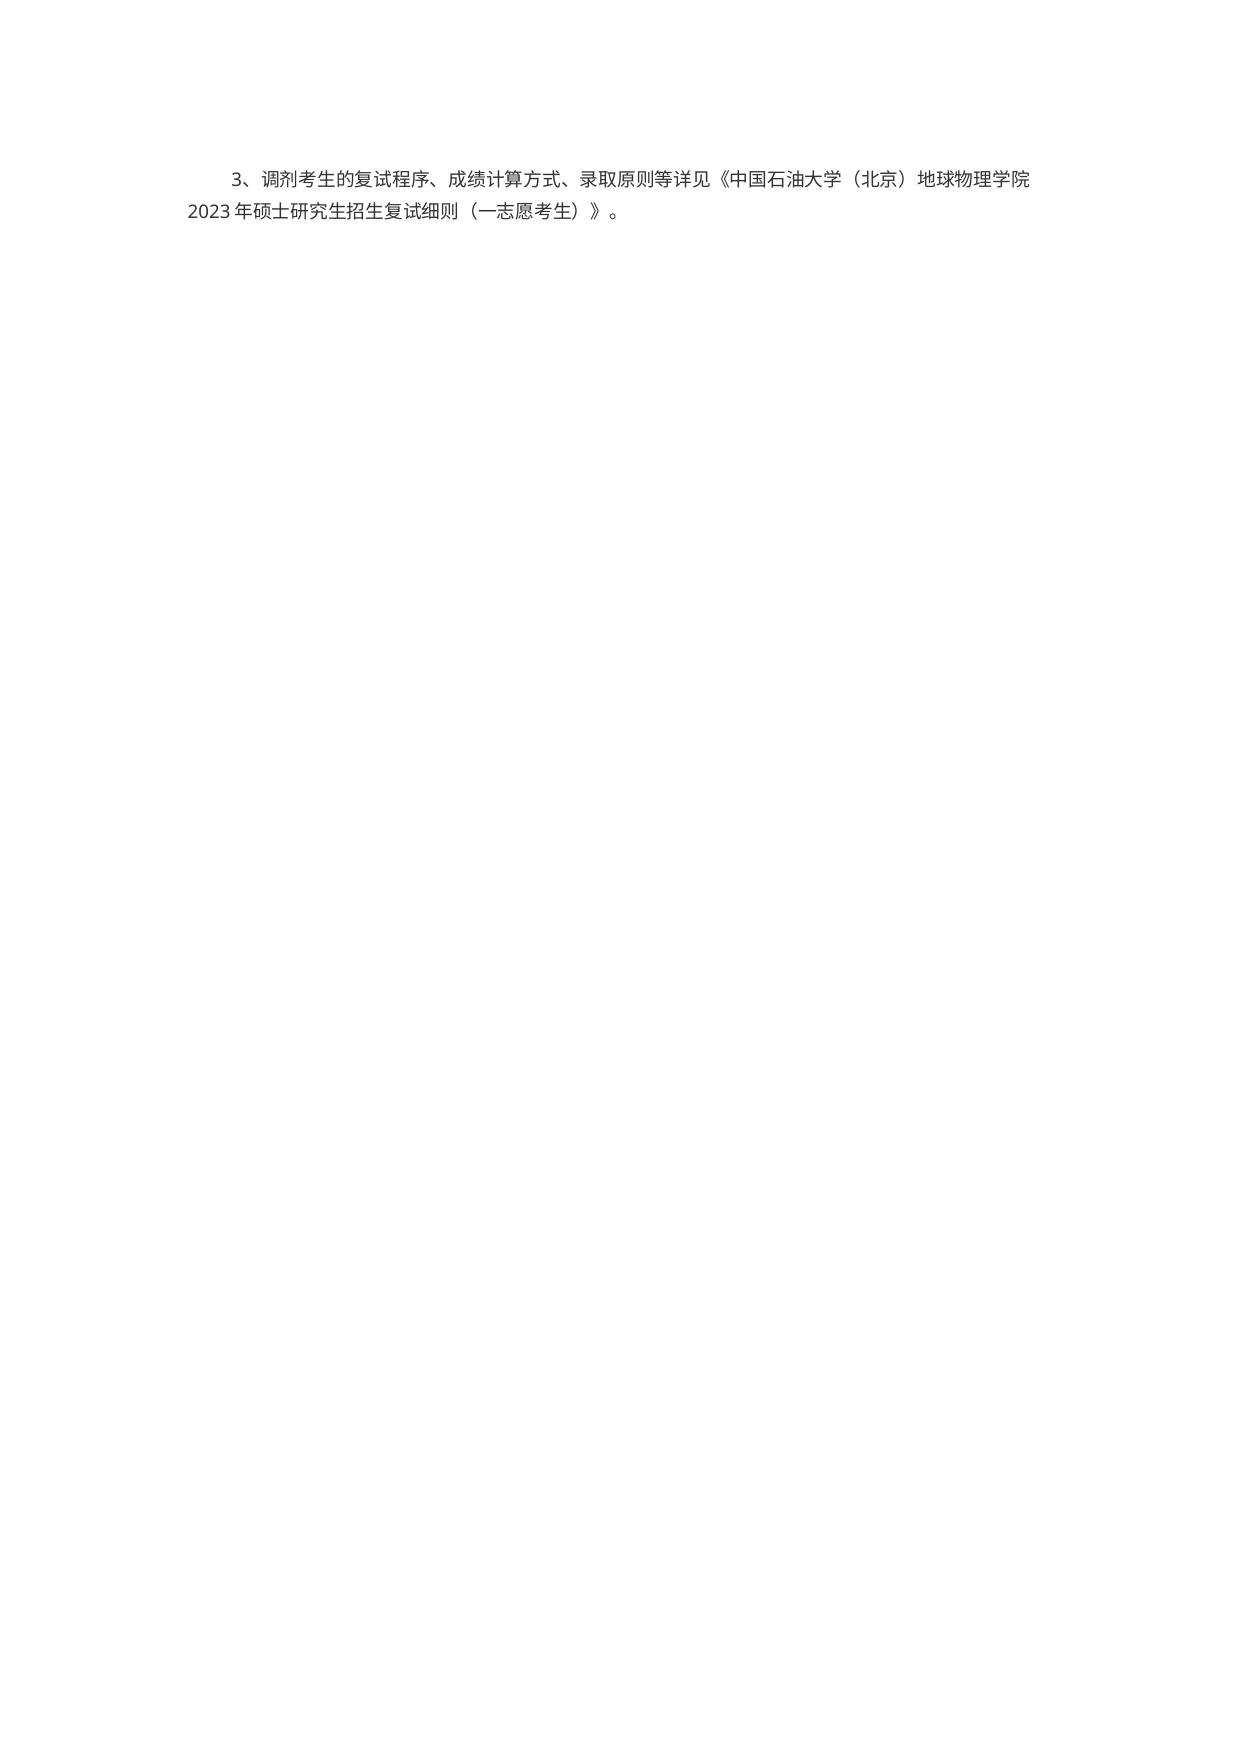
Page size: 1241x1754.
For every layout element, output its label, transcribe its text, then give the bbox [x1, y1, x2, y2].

text 3、调剂考生的复试程序、成绩计算方式、录取原则等详见《中国石油大学（北京）地球物理学院2023年硕士研究生招生复试细则（一志愿考生）》。 [187, 162, 1053, 227]
